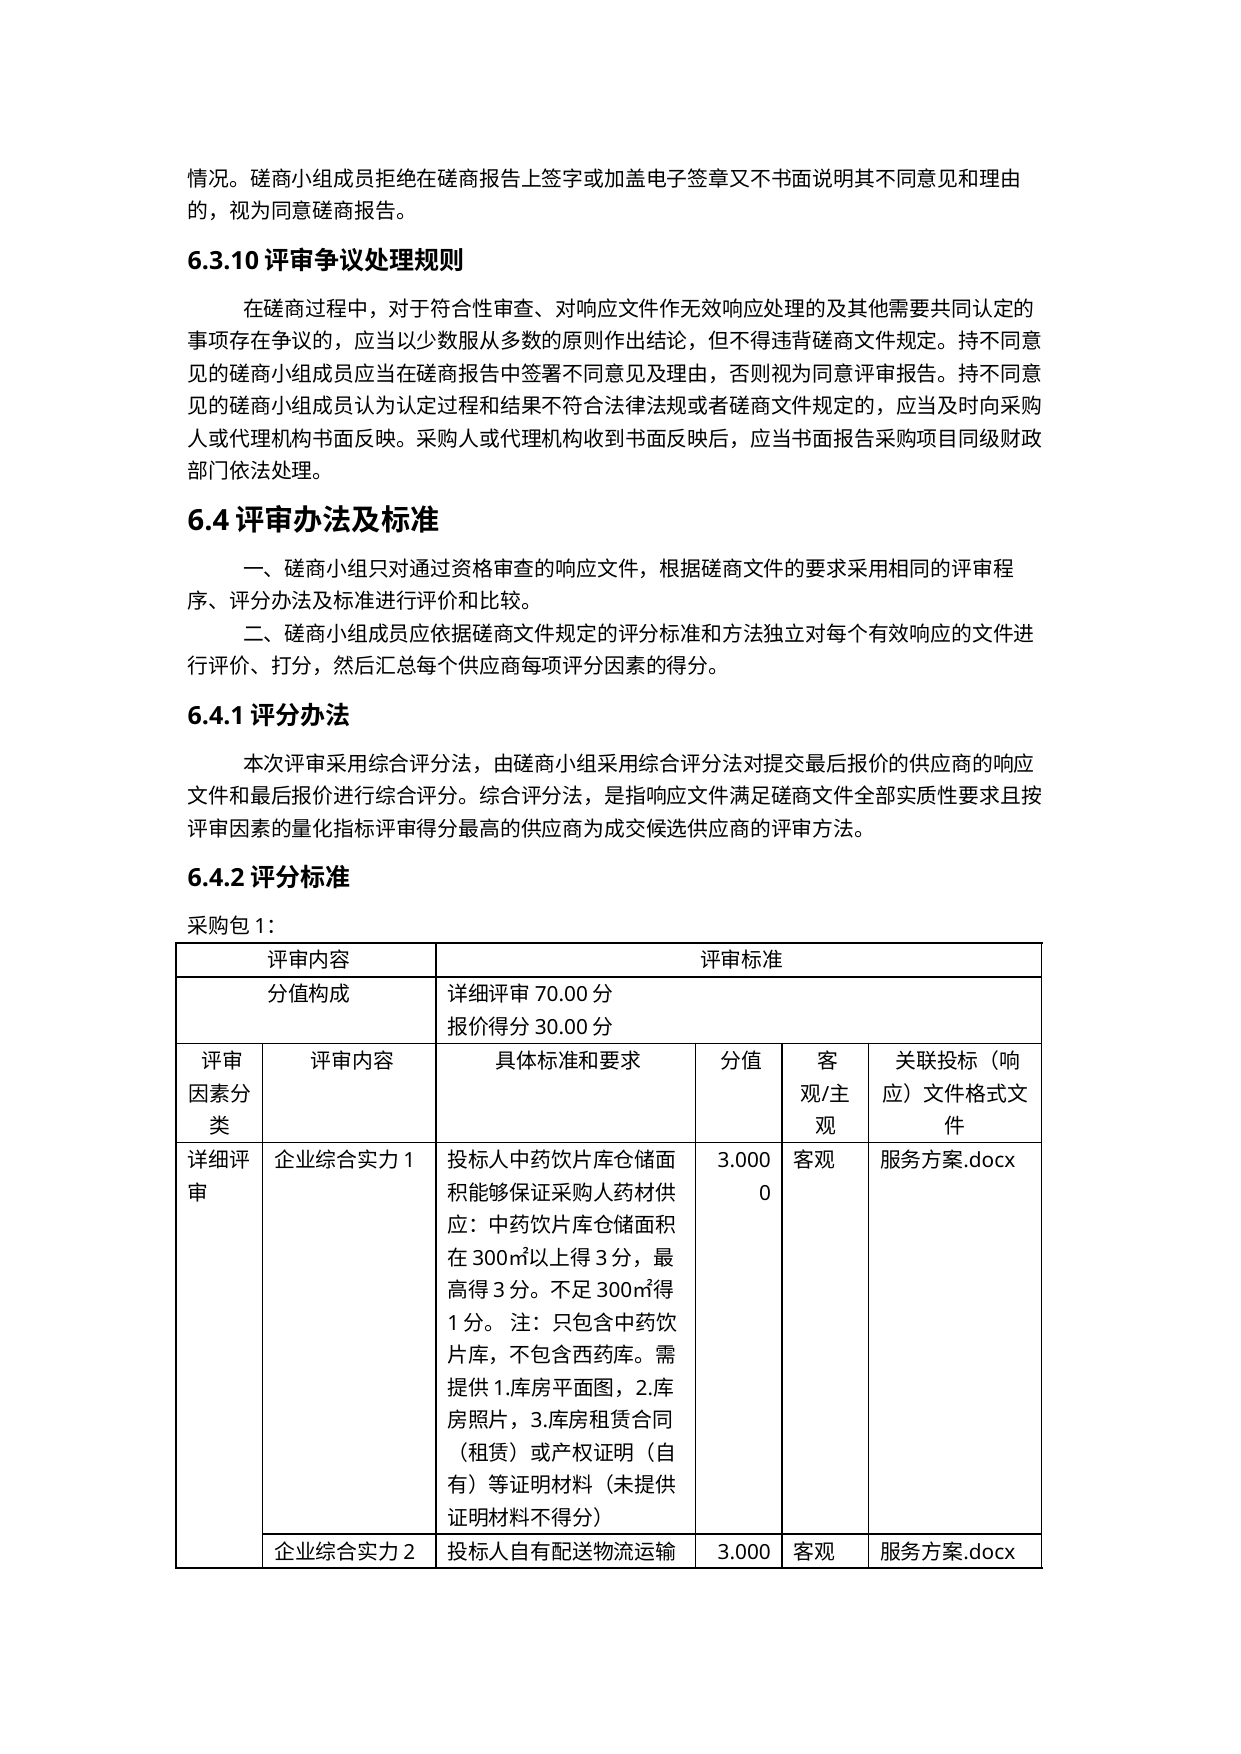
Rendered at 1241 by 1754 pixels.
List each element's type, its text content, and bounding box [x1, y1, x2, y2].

text 6.4.2评分标准 [187, 844, 1053, 909]
table_cell 关联投标（响应）文件格式文件 [869, 1044, 1041, 1142]
text 一、磋商小组只对通过资格审查的响应文件，根据磋商文件的要求采用相同的评审程序、评分办法及标准进行评价和比较。 [187, 552, 1053, 617]
table_cell 分值 [696, 1044, 781, 1142]
text 6.4.1评分办法 [187, 682, 1053, 747]
table_cell 评审因素分类 [177, 1044, 262, 1142]
table_header 评审标准 [437, 944, 1041, 976]
text 6.4评审办法及标准 [187, 487, 1053, 552]
table_cell 企业综合实力2 [263, 1535, 435, 1567]
table_cell 投标人中药饮片库仓储面积能够保证采购人药材供应：中药饮片库仓储面积在300㎡以上得3分，最高得3分。不足300㎡得1分。 注：只包含中药饮片库，不包含西药库。需提供1.库房平面图，2.库房照片，3.库房租赁合同（租赁）或产权证明（自有）等证明材料（未提供证明材料不得分） [437, 1143, 695, 1533]
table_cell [437, 1535, 695, 1567]
table_cell 客观 [783, 1535, 868, 1567]
text 二、磋商小组成员应依据磋商文件规定的评分标准和方法独立对每个有效响应的文件进行评价、打分，然后汇总每个供应商每项评分因素的得分。 [187, 617, 1053, 682]
table_cell 企业综合实力1 [263, 1143, 435, 1533]
table_cell 详细评审70.00分 报价得分30.00分 [437, 978, 1041, 1043]
table_cell 服务方案.docx [869, 1143, 1041, 1533]
table_header 评审内容 [177, 944, 435, 976]
text 6.3.10评审争议处理规则 [187, 227, 1053, 292]
table_cell 服务方案.docx [869, 1535, 1041, 1567]
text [187, 162, 1053, 227]
text 本次评审采用综合评分法，由磋商小组采用综合评分法对提交最后报价的供应商的响应文件和最后报价进行综合评分。综合评分法，是指响应文件满足磋商文件全部实质性要求且按评审因素的量化指标评审得分最高的供应商为成交候选供应商的评审方法。 [187, 747, 1053, 844]
table_cell 3.0000 [696, 1535, 781, 1567]
table_cell 分值构成 [177, 978, 435, 1043]
table_cell 评审内容 [263, 1044, 435, 1142]
table_cell 具体标准和要求 [437, 1044, 695, 1142]
table_cell 详细评审 [177, 1143, 262, 1567]
table_cell 3.0000 [696, 1143, 781, 1533]
text 在磋商过程中，对于符合性审查、对响应文件作无效响应处理的及其他需要共同认定的事项存在争议的，应当以少数服从多数的原则作出结论，但不得违背磋商文件规定。持不同意见的磋商小组成员应当在磋商报告中签署不同意见及理由，否则视为同意评审报告。持不同意见的磋商小组成员认为认定过程和结果不符合法律法规或者磋商文件规定的，应当及时向采购人或代理机构书面反映。采购人或代理机构收到书面反映后，应当书面报告采购项目同级财政部门依法处理。 [187, 292, 1053, 487]
table_cell 客观 [783, 1143, 868, 1533]
table_cell 客观/主观 [783, 1044, 868, 1142]
text 采购包1： [187, 909, 1053, 942]
